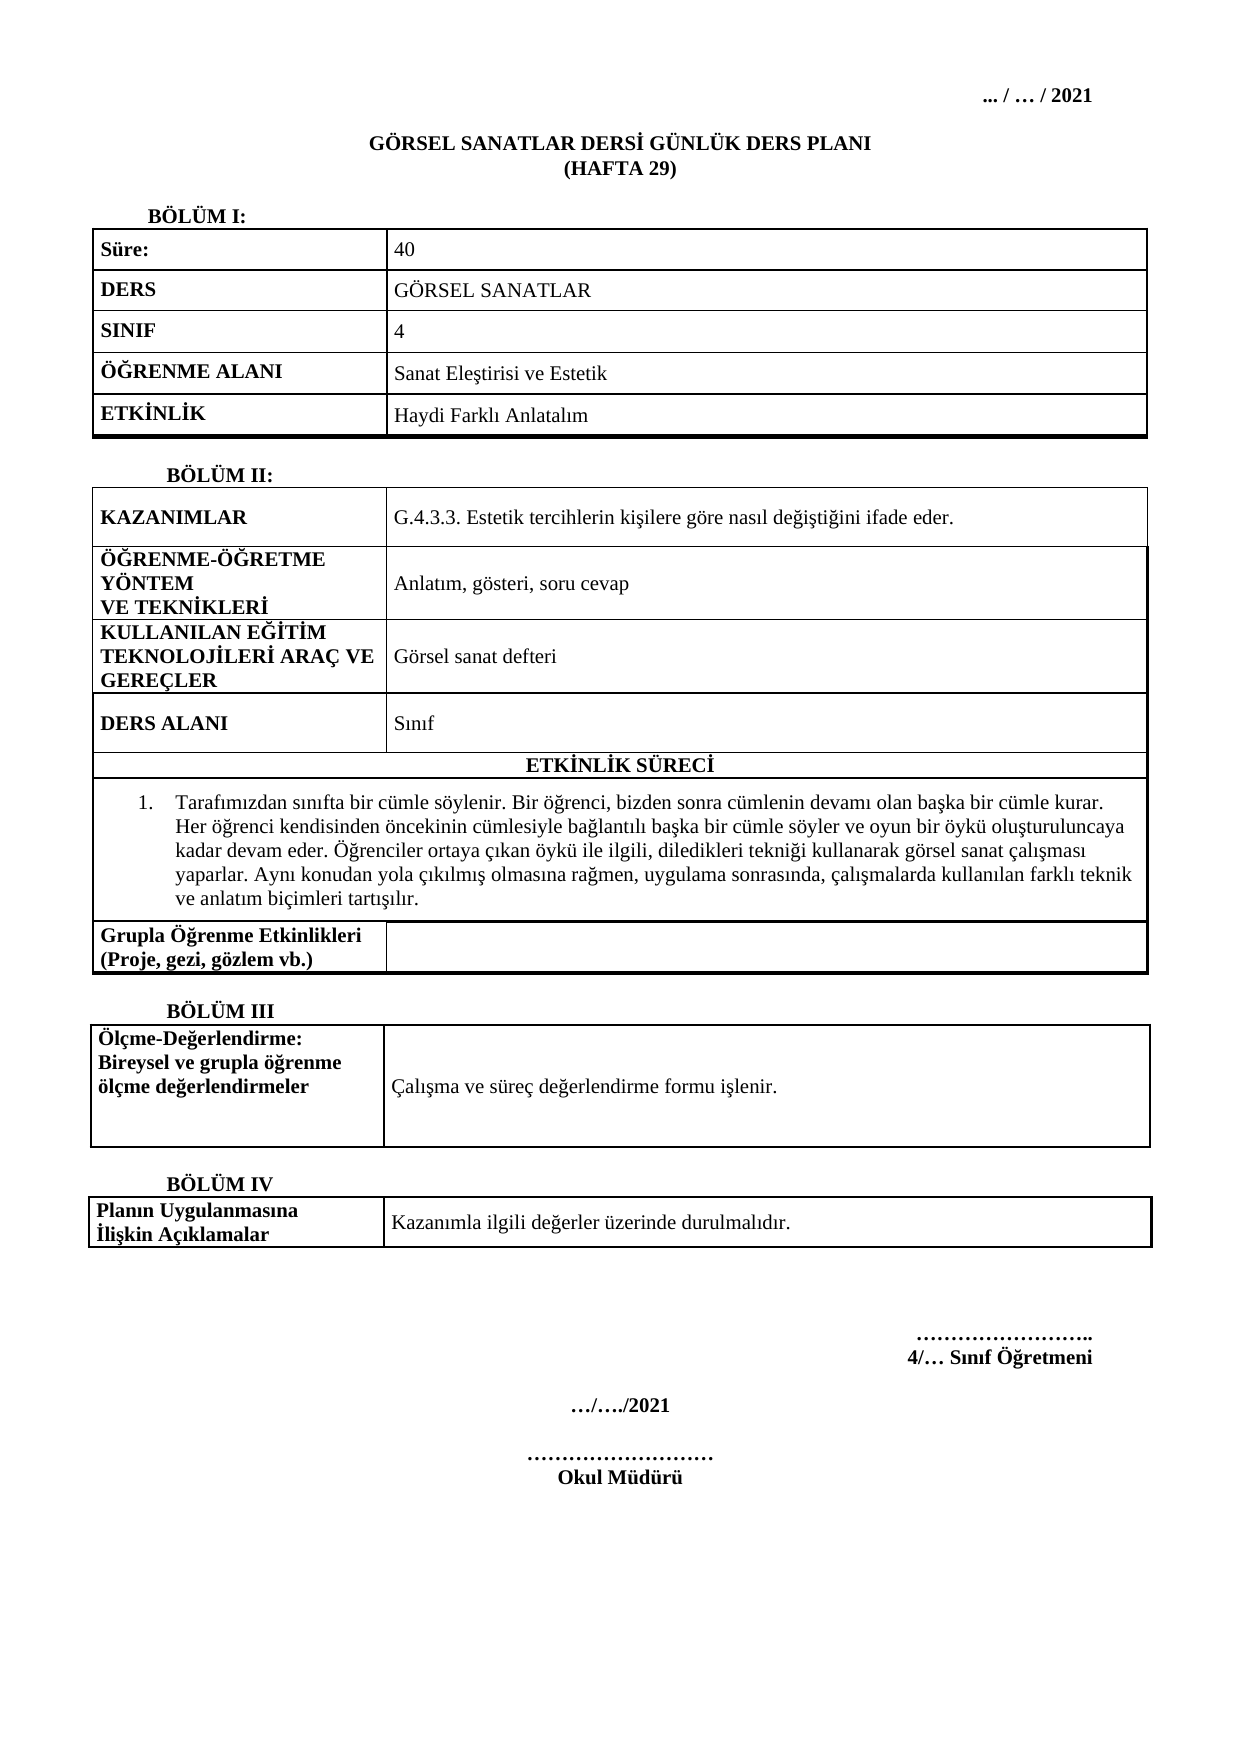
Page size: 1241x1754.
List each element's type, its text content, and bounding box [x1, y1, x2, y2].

subtitle BÖLÜM IV [148, 1172, 1093, 1196]
table_cell 4 [388, 311, 1146, 352]
table_header Süre: [94, 230, 386, 269]
table_cell Sanat Eleştirisi ve Estetik [388, 353, 1146, 393]
table_cell DERS [94, 271, 386, 310]
table_header Kazanımla ilgili değerler üzerinde durulmalıdır. [385, 1198, 1150, 1246]
text Okul Müdürü [148, 1465, 1093, 1489]
table_header Çalışma ve süreç değerlendirme formu işlenir. [385, 1026, 1149, 1146]
table_cell ÖĞRENME ALANI [94, 353, 386, 393]
table_cell ETKİNLİK SÜRECİ [94, 753, 1146, 777]
text ……………………… [148, 1441, 1093, 1465]
table_header Ölçme-Değerlendirme: Bireysel ve grupla öğrenme ölçme değerlendirmeler [92, 1026, 383, 1146]
table_header G.4.3.3. Estetik tercihlerin kişilere göre nasıl değiştiğini ifade eder. [387, 488, 1147, 546]
subtitle BÖLÜM III [148, 999, 1093, 1023]
table_header Planın Uygulanmasına İlişkin Açıklamalar [90, 1198, 383, 1246]
table_cell Tarafımızdan sınıfta bir cümle söylenir. Bir öğrenci, bizden sonra cümlenin devamı olan başka bir cümle kurar. Her öğrenci kendisinden öncekinin cümlesiyle bağlantılı başka bir cümle söyler ve oyun bir öykü oluşturuluncaya kadar devam eder. Öğrenciler ortaya çıkan öykü ile ilgili, diledikleri tekniği kullanarak görsel sanat çalışması yaparlar. Aynı konudan yola çıkılmış olmasına rağmen, uygulama sonrasında, çalışmalarda kullanılan farklı teknik ve anlatım biçimleri tartışılır. [94, 779, 1146, 920]
text GÖRSEL SANATLAR DERSİ GÜNLÜK DERS PLANI [148, 131, 1093, 155]
table_header 40 [388, 230, 1146, 269]
table_cell ÖĞRENME-ÖĞRETME YÖNTEM VE TEKNİKLERİ [93, 547, 386, 619]
text BÖLÜM II: [148, 463, 1093, 487]
table_cell GÖRSEL SANATLAR [388, 271, 1146, 310]
table_cell Görsel sanat defteri [387, 620, 1146, 692]
text …………………….. [148, 1321, 1093, 1344]
text ... / … / 2021 [148, 83, 1093, 107]
table_cell DERS ALANI [94, 694, 386, 752]
table_cell Haydi Farklı Anlatalım [388, 395, 1146, 434]
text …/…./2021 [148, 1393, 1093, 1417]
table_cell [387, 923, 1146, 971]
table_cell Sınıf [387, 694, 1146, 752]
table_cell SINIF [94, 311, 386, 352]
table_cell Anlatım, gösteri, soru cevap [387, 547, 1146, 619]
text (HAFTA 29) [148, 155, 1093, 179]
table_cell Grupla Öğrenme Etkinlikleri (Proje, gezi, gözlem vb.) [94, 922, 386, 971]
text BÖLÜM I: [148, 203, 1093, 228]
text 4/… Sınıf Öğretmeni [148, 1344, 1093, 1369]
table_header KAZANIMLAR [93, 488, 386, 546]
table_cell ETKİNLİK [94, 395, 386, 434]
table_cell KULLANILAN EĞİTİM TEKNOLOJİLERİ ARAÇ VE GEREÇLER [93, 620, 386, 692]
